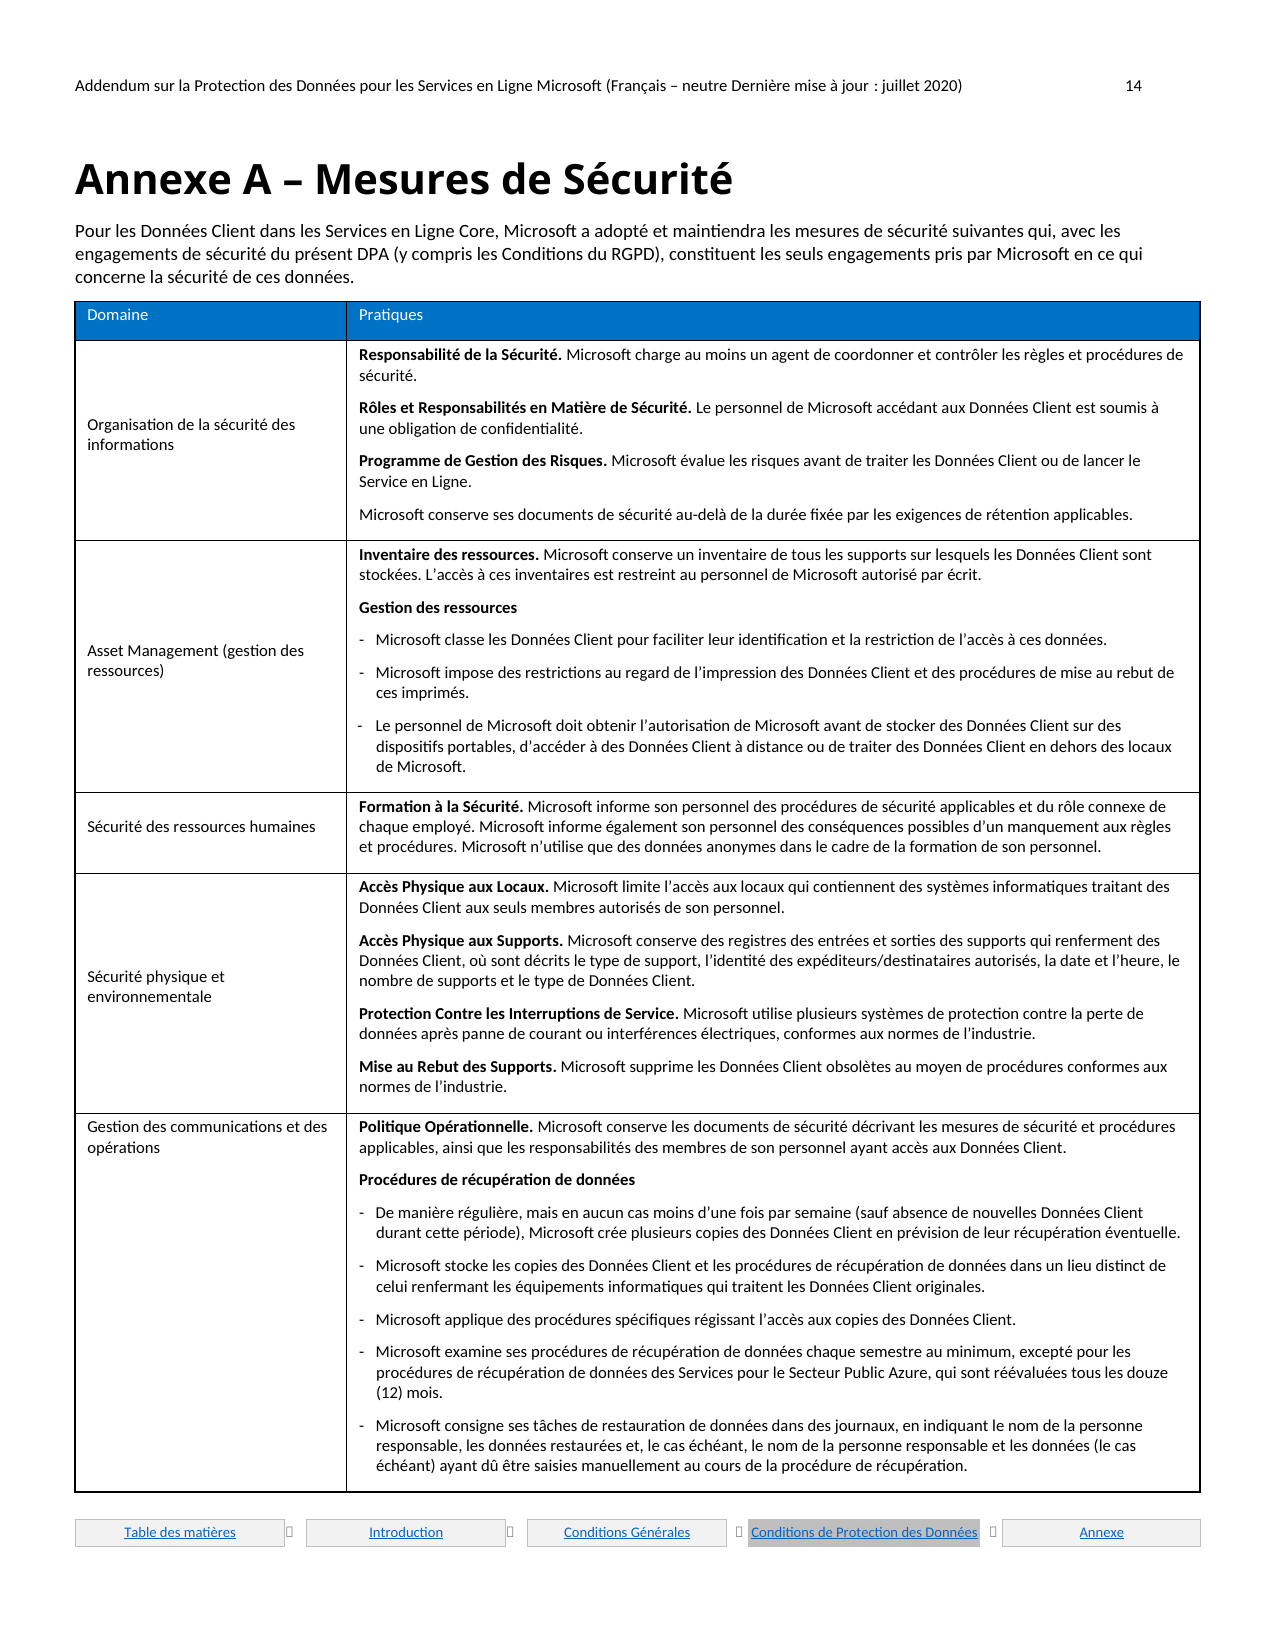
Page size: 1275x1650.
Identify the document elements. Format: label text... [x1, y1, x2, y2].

table_header Pratiques [347, 302, 1199, 340]
table_cell Asset Management (gestion des ressources) [76, 541, 346, 792]
table_cell Formation à la Sécurité. Microsoft informe son personnel des procédures de sécurité applicables et du rôle connexe de chaque employé. Microsoft informe également son personnel des conséquences possibles d’un manquement aux règles et procédures. Microsoft n’utilise que des données anonymes dans le cadre de la formation de son personnel. [347, 793, 1199, 873]
table_header Domaine [76, 302, 346, 340]
list Pour les Données Client dans les Services en Ligne Core, Microsoft a adopté et maintiendra les mesures de sécurité suivantes qui, avec les engagements de sécurité du présent DPA (y compris les Conditions du RGPD), constituent les seuls engagements pris par Microsoft en ce qui concerne la sécurité de ces données. [75, 219, 1200, 288]
table_cell Sécurité physique et environnementale [76, 874, 346, 1112]
table_cell Sécurité des ressources humaines [76, 793, 346, 873]
table_cell Responsabilité de la Sécurité. Microsoft charge au moins un agent de coordonner et contrôler les règles et procédures de sécurité. Rôles et Responsabilités en Matière de Sécurité. Le personnel de Microsoft accédant aux Données Client est soumis à une obligation de confidentialité. Programme de Gestion des Risques. Microsoft évalue les risques avant de traiter les Données Client ou de lancer le Service en Ligne. Microsoft conserve ses documents de sécurité au-delà de la durée fixée par les exigences de rétention applicables. [347, 341, 1199, 540]
table_cell Organisation de la sécurité des informations [76, 341, 346, 540]
subtitle Annexe A – Mesures de Sécurité [75, 150, 1200, 207]
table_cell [76, 1114, 346, 1491]
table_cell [347, 1114, 1199, 1491]
table_cell Accès Physique aux Locaux. Microsoft limite l’accès aux locaux qui contiennent des systèmes informatiques traitant des Données Client aux seuls membres autorisés de son personnel. Accès Physique aux Supports. Microsoft conserve des registres des entrées et sorties des supports qui renferment des Données Client, où sont décrits le type de support, l’identité des expéditeurs/destinataires autorisés, la date et l’heure, le nombre de supports et le type de Données Client. Protection Contre les Interruptions de Service. Microsoft utilise plusieurs systèmes de protection contre la perte de données après panne de courant ou interférences électriques, conformes aux normes de l’industrie. Mise au Rebut des Supports. Microsoft supprime les Données Client obsolètes au moyen de procédures conformes aux normes de l’industrie. [347, 874, 1199, 1112]
table_cell Inventaire des ressources. Microsoft conserve un inventaire de tous les supports sur lesquels les Données Client sont stockées. L’accès à ces inventaires est restreint au personnel de Microsoft autorisé par écrit. Gestion des ressources - Microsoft classe les Données Client pour faciliter leur identification et la restriction de l’accès à ces données. - Microsoft impose des restrictions au regard de l’impression des Données Client et des procédures de mise au rebut de ces imprimés. Le personnel de Microsoft doit obtenir l’autorisation de Microsoft avant de stocker des Données Client sur des dispositifs portables, d’accéder à des Données Client à distance ou de traiter des Données Client en dehors des locaux de Microsoft. [347, 541, 1199, 792]
